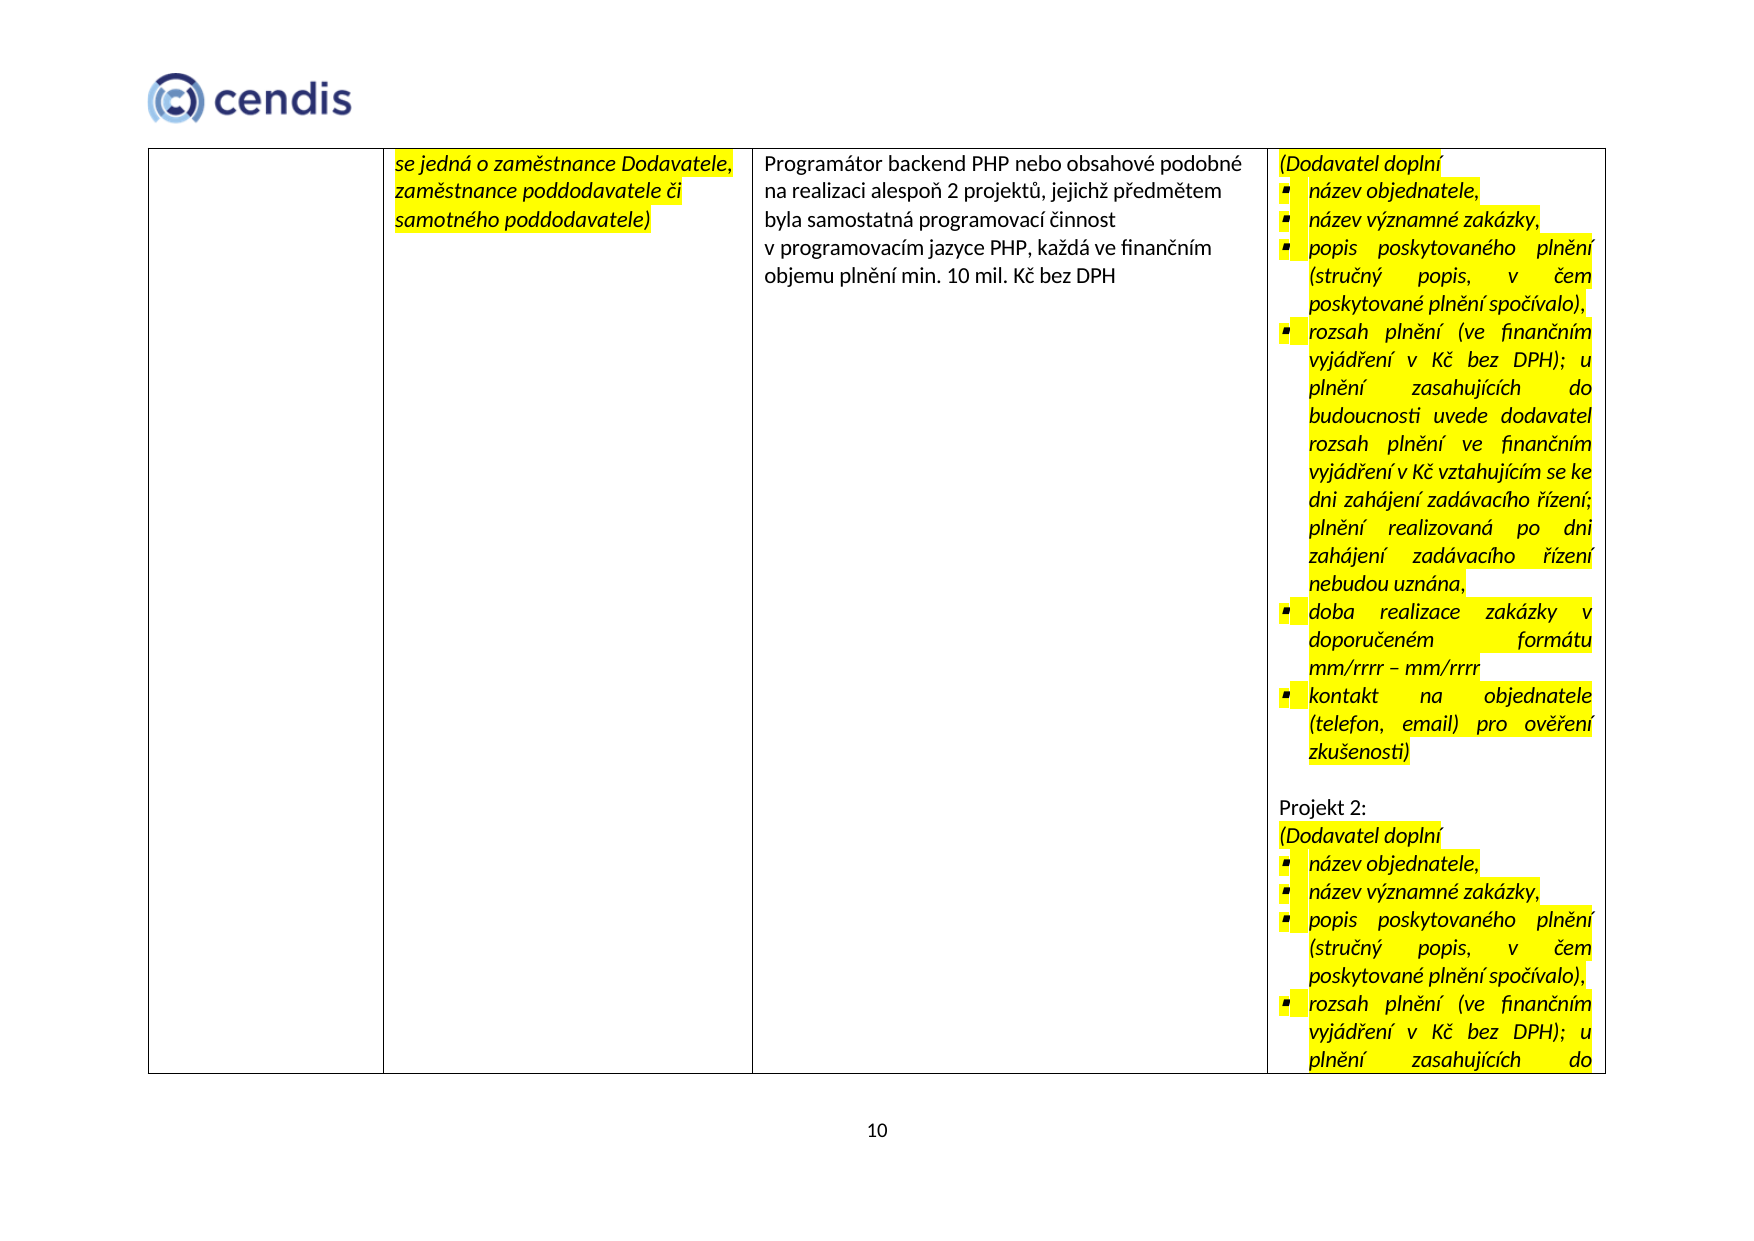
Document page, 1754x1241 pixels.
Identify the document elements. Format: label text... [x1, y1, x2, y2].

picture [147, 73, 353, 127]
